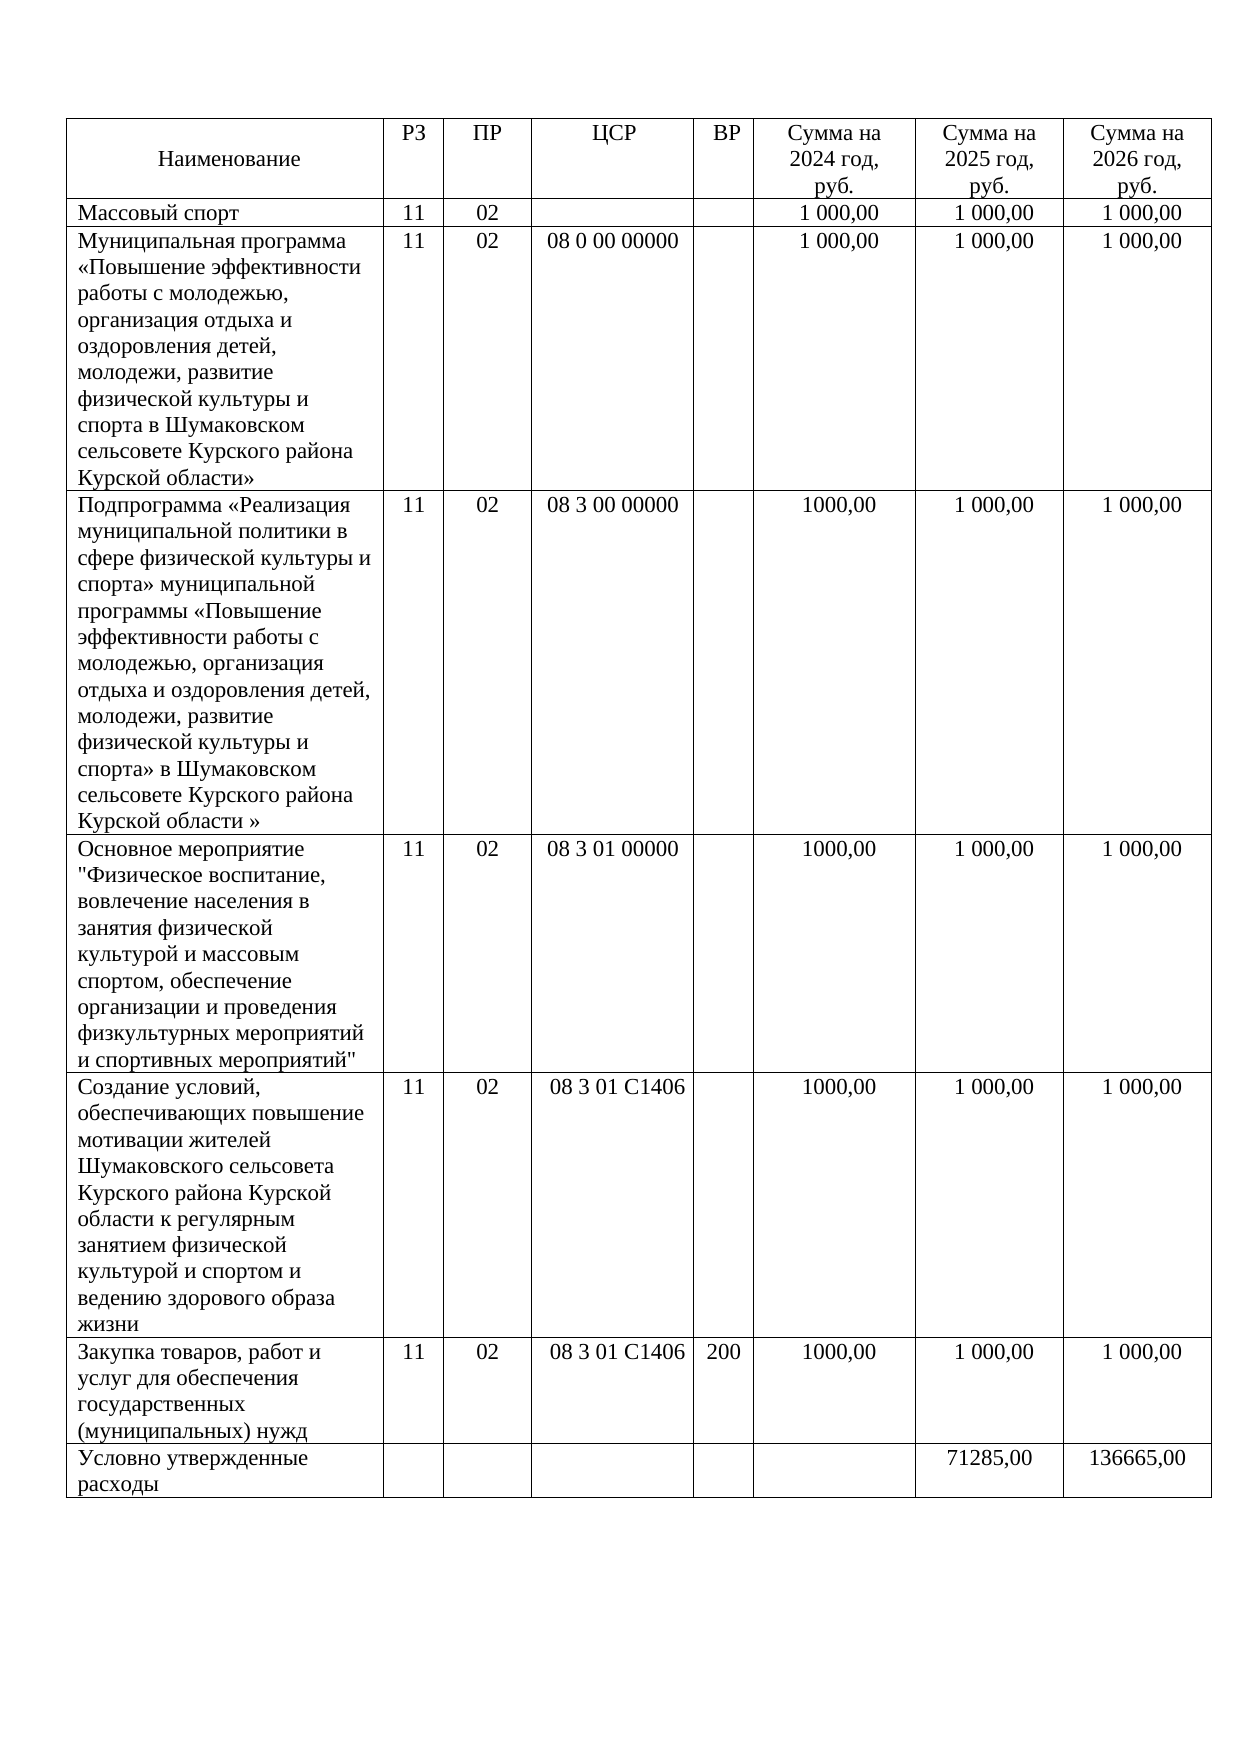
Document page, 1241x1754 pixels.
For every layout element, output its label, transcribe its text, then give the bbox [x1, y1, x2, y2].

table_cell 1 000,00 [754, 199, 915, 226]
table_cell 1 000,00 [916, 227, 1063, 490]
table_cell 08 0 00 00000 [532, 227, 693, 490]
table_cell 02 [444, 227, 531, 490]
table_cell 11 [384, 1073, 443, 1337]
table_cell 02 [444, 199, 531, 226]
table_cell 08 3 01 00000 [532, 835, 693, 1072]
table_cell 136665,00 [1064, 1444, 1211, 1497]
table_header ПР [444, 119, 531, 198]
table_cell 1 000,00 [916, 1338, 1063, 1443]
table_cell 1000,00 [754, 491, 915, 834]
table_cell 1000,00 [754, 1338, 915, 1443]
table_cell 02 [444, 835, 531, 1072]
table_cell 1000,00 [754, 835, 915, 1072]
table_cell 71285,00 [916, 1444, 1063, 1497]
table_cell [384, 1444, 443, 1497]
table_header Сумма на 2025 год, руб. [916, 119, 1063, 198]
table_cell 1 000,00 [916, 491, 1063, 834]
table_cell 1 000,00 [1064, 227, 1211, 490]
table_cell [694, 835, 753, 1072]
table_cell [694, 1444, 753, 1497]
table_cell 1000,00 [754, 1073, 915, 1337]
table_cell 1 000,00 [1064, 835, 1211, 1072]
table_header ЦСР [532, 119, 693, 198]
table_cell Создание условий, обеспечивающих повышение мотивации жителей Шумаковского сельсовета Курского района Курской области к регулярным занятием физической культурой и спортом и ведению здорового образа жизни [67, 1073, 383, 1337]
table_cell 08 3 00 00000 [532, 491, 693, 834]
table_cell Основное мероприятие "Физическое воспитание, вовлечение населения в занятия физической культурой и массовым спортом, обеспечение организации и проведения физкультурных мероприятий и спортивных мероприятий" [67, 835, 383, 1072]
table_cell Подпрограмма «Реализация муниципальной политики в сфере физической культуры и спорта» муниципальной программы «Повышение эффективности работы с молодежью, организация отдыха и оздоровления детей, молодежи, развитие физической культуры и спорта» в Шумаковском сельсовете Курского района Курской области » [67, 491, 383, 834]
table_cell [532, 199, 693, 226]
table_cell 1 000,00 [916, 835, 1063, 1072]
table_cell [694, 491, 753, 834]
table_cell [694, 199, 753, 226]
table_cell 11 [384, 227, 443, 490]
table_cell Закупка товаров, работ и услуг для обеспечения государственных (муниципальных) нужд [67, 1338, 383, 1443]
table_cell 11 [384, 835, 443, 1072]
table_cell Условно утвержденные расходы [67, 1444, 383, 1497]
table_cell [532, 1444, 693, 1497]
table_cell 1 000,00 [1064, 199, 1211, 226]
table_cell 1 000,00 [1064, 1073, 1211, 1337]
table_cell 1 000,00 [916, 1073, 1063, 1337]
table_cell [694, 1073, 753, 1337]
table_header Сумма на 2026 год, руб. [1064, 119, 1211, 198]
table_cell 02 [444, 1338, 531, 1443]
table_cell 08 3 01 С1406 [532, 1073, 693, 1337]
table_cell 11 [384, 1338, 443, 1443]
table_header РЗ [384, 119, 443, 198]
table_header Сумма на 2024 год, руб. [754, 119, 915, 198]
table_cell 1 000,00 [754, 227, 915, 490]
table_cell [754, 1444, 915, 1497]
table_cell 1 000,00 [1064, 1338, 1211, 1443]
table_cell 1 000,00 [1064, 491, 1211, 834]
table_cell [444, 1444, 531, 1497]
table_cell 02 [444, 1073, 531, 1337]
table_header ВР [694, 119, 753, 198]
table_cell Муниципальная программа «Повышение эффективности работы с молодежью, организация отдыха и оздоровления детей, молодежи, развитие физической культуры и спорта в Шумаковском сельсовете Курского района Курской области» [67, 227, 383, 490]
table_cell 11 [384, 199, 443, 226]
table_cell [694, 227, 753, 490]
table_cell 11 [384, 491, 443, 834]
table_cell 02 [444, 491, 531, 834]
table_cell 1 000,00 [916, 199, 1063, 226]
table_cell 200 [694, 1338, 753, 1443]
table_cell 08 3 01 С1406 [532, 1338, 693, 1443]
table_cell Массовый спорт [67, 199, 383, 226]
table_header Наименование [67, 119, 383, 198]
